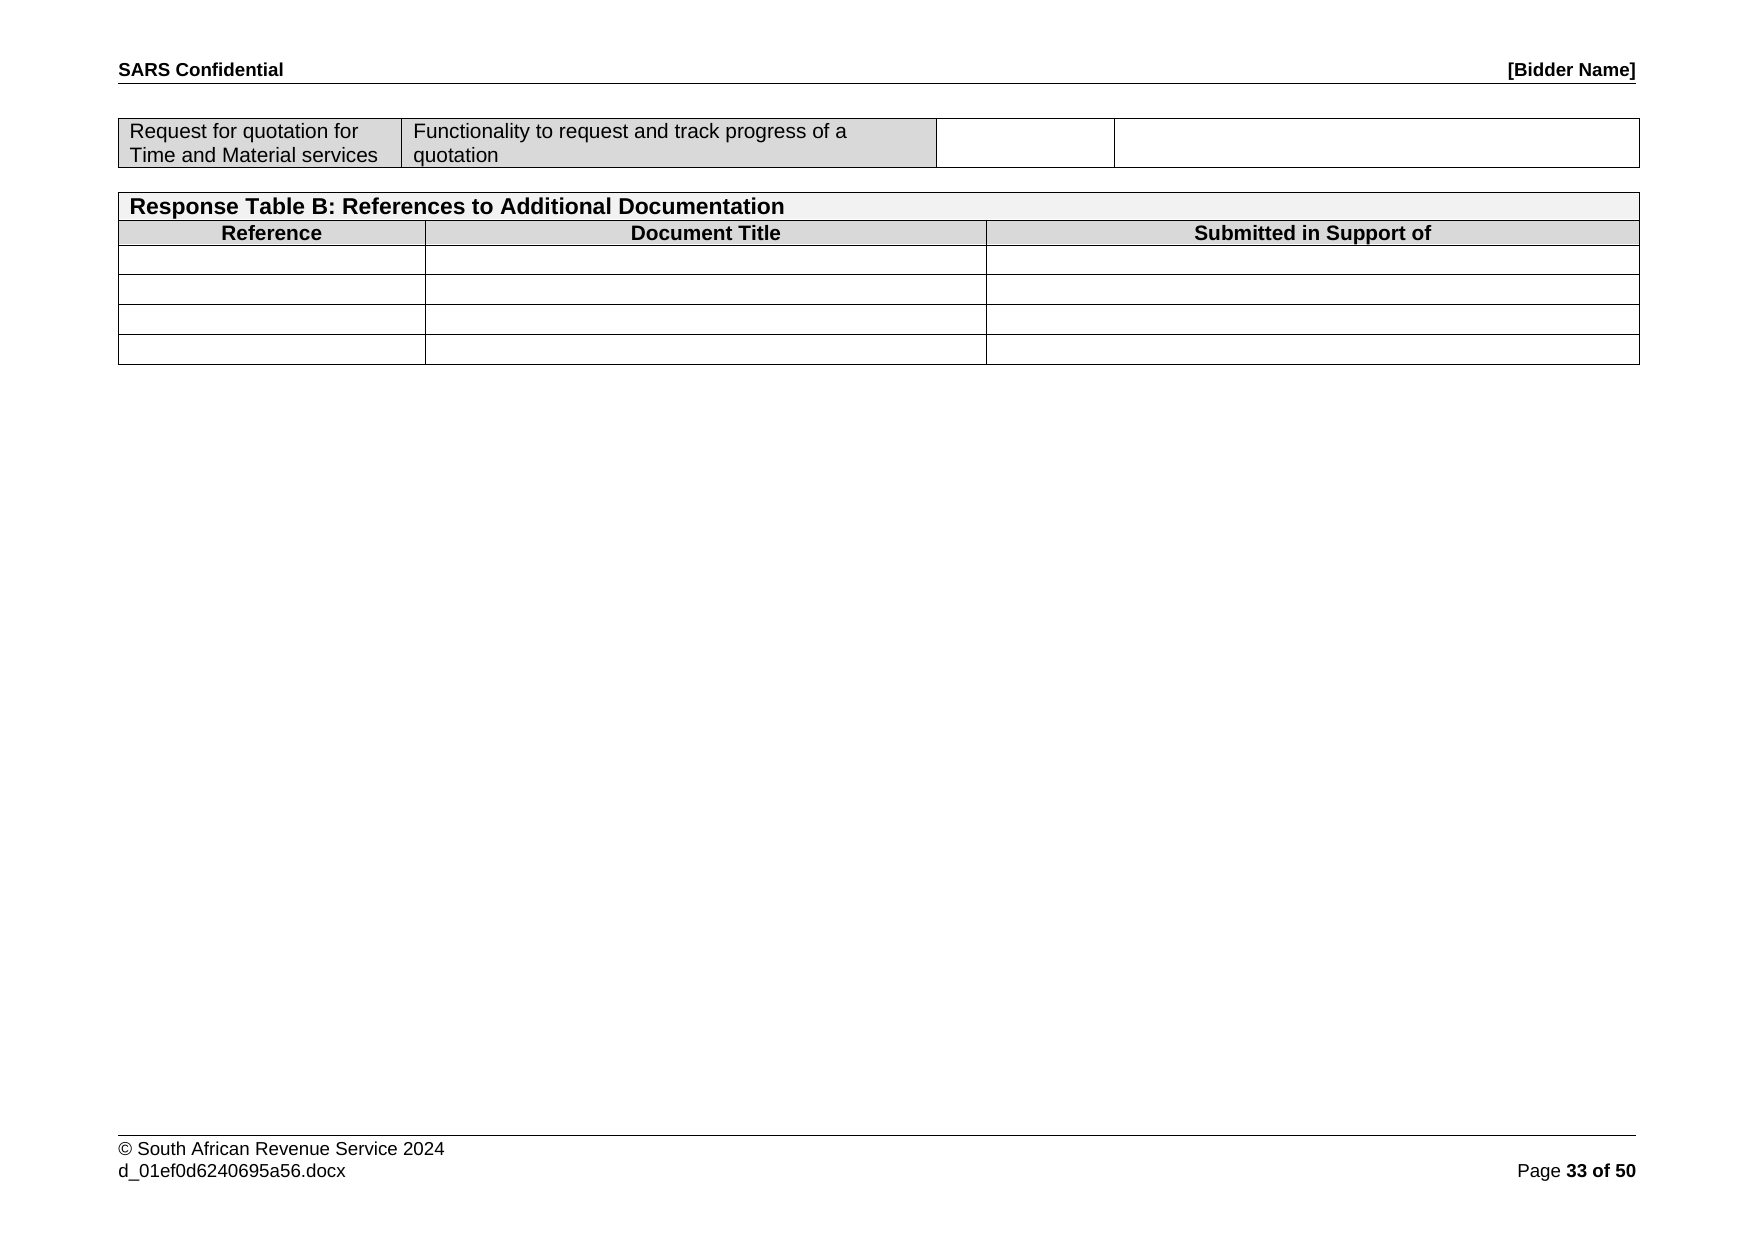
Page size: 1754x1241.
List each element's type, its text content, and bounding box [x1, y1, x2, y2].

table_cell [987, 335, 1639, 364]
table_cell [119, 335, 425, 364]
table_cell Reference [119, 221, 425, 244]
table_header Response Table B: References to Additional Documentation [119, 193, 1639, 219]
table_cell [426, 335, 986, 364]
table_cell [119, 305, 425, 334]
table_cell [426, 275, 986, 304]
table_cell Request for quotation for Time and Material services [119, 119, 401, 167]
table_cell Document Title [426, 221, 986, 244]
table_cell [987, 305, 1639, 334]
table_cell [119, 246, 425, 274]
table_cell [987, 246, 1639, 274]
table_cell [426, 305, 986, 334]
table_cell [119, 275, 425, 304]
table_cell Submitted in Support of [987, 221, 1639, 244]
table_cell [426, 246, 986, 274]
table_cell [987, 275, 1639, 304]
table_cell [1115, 119, 1639, 167]
table_cell Functionality to request and track progress of a quotation [402, 119, 936, 167]
table_cell [937, 119, 1114, 167]
